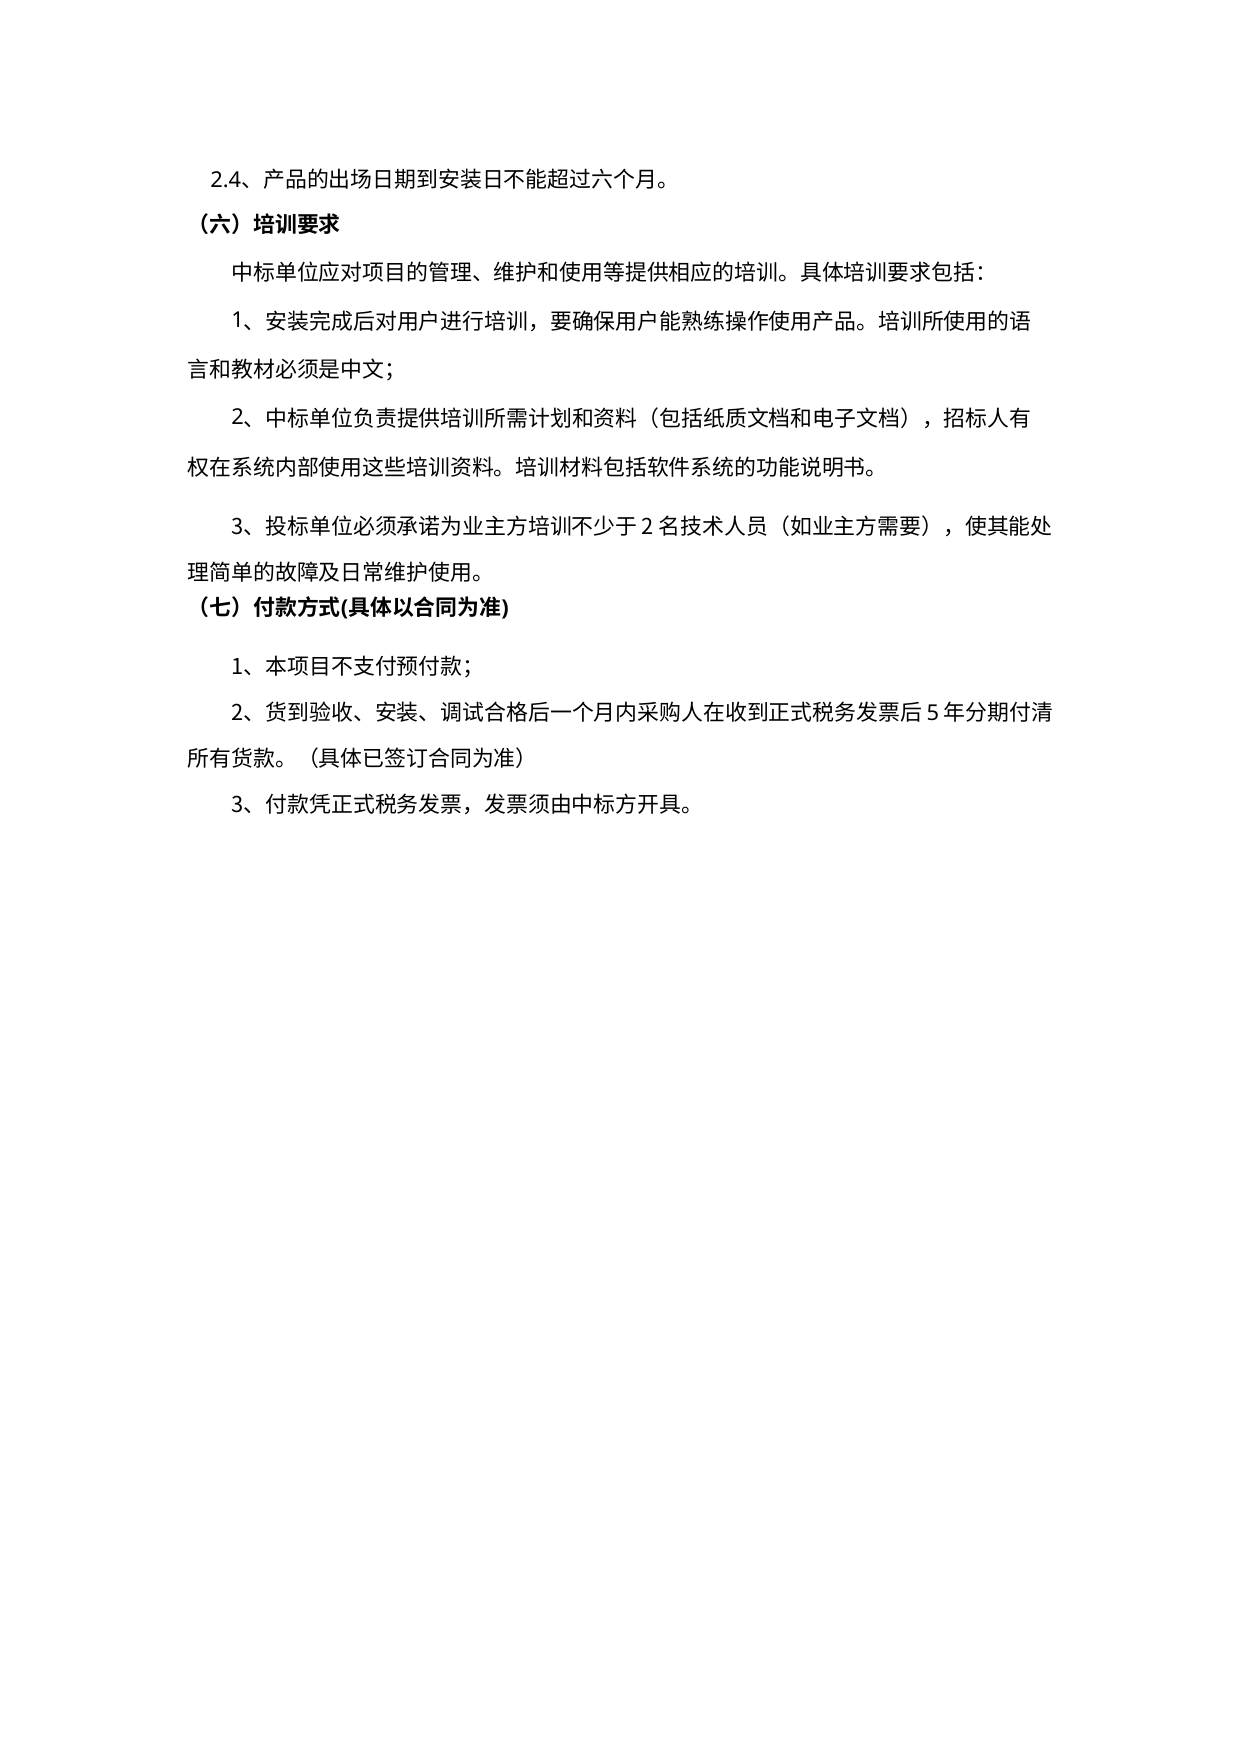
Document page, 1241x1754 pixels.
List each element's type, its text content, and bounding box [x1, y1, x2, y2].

text （六）培训要求 [187, 207, 1053, 239]
text 2、中标单位负责提供培训所需计划和资料（包括纸质文档和电子文档），招标人有权在系统内部使用这些培训资料。培训材料包括软件系统的功能说明书。 [187, 401, 1053, 482]
text 2、货到验收、安装、调试合格后一个月内采购人在收到正式税务发票后5年分期付清所有货款。（具体已签订合同为准） [187, 684, 1053, 775]
text 2.4、产品的出场日期到安装日不能超过六个月。 [187, 162, 1053, 194]
text （七）付款方式(具体以合同为准) [187, 589, 1053, 622]
text 1、本项目不支付预付款； [187, 638, 1053, 684]
text 3、付款凭正式税务发票，发票须由中标方开具。 [187, 775, 1053, 821]
text 中标单位应对项目的管理、维护和使用等提供相应的培训。具体培训要求包括： [187, 255, 1053, 288]
text 1、安装完成后对用户进行培训，要确保用户能熟练操作使用产品。培训所使用的语言和教材必须是中文； [187, 304, 1053, 385]
text 3、投标单位必须承诺为业主方培训不少于2 名技术人员（如业主方需要），使其能处理简单的故障及日常维护使用。 [187, 498, 1053, 589]
